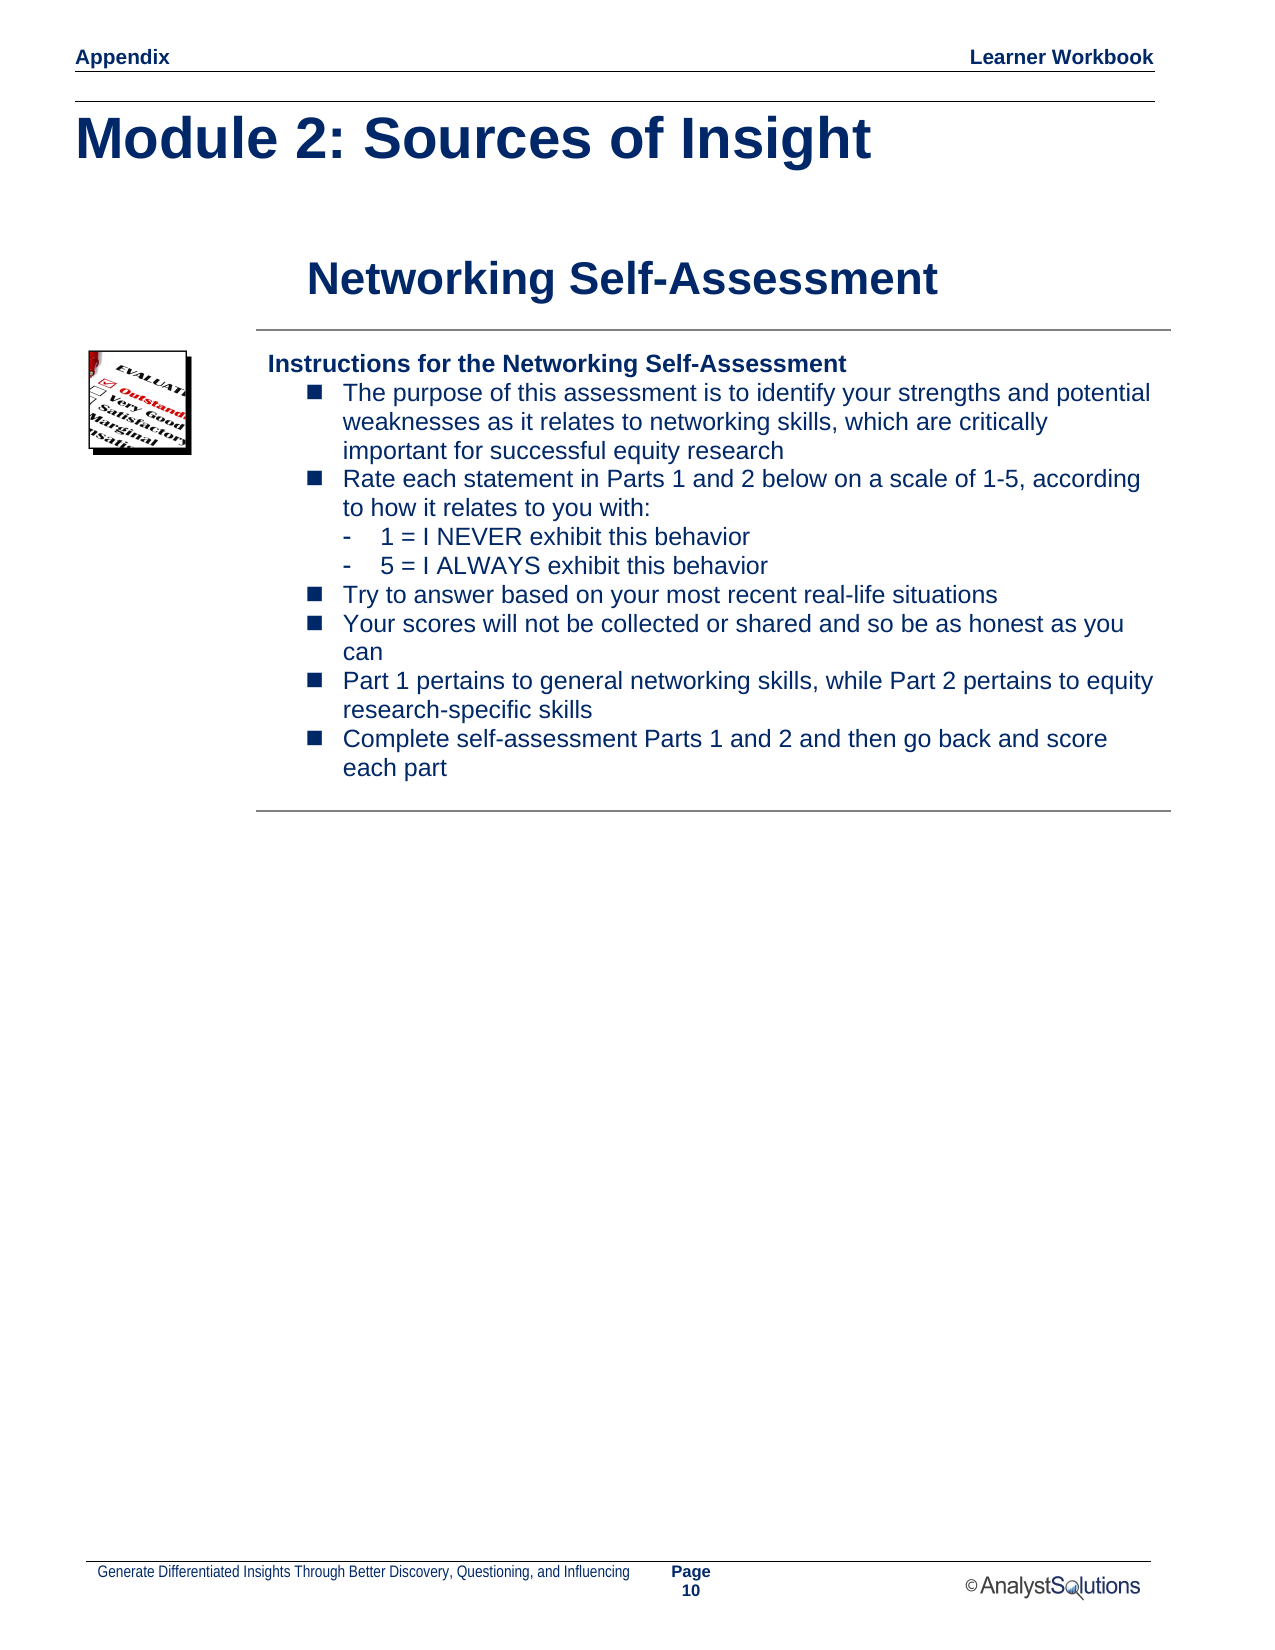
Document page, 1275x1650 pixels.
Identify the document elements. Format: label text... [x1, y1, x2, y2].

text Module 2: Sources of Insight [75, 102, 1155, 171]
table_header Networking Self-Assessment [75, 245, 1170, 329]
picture [87, 349, 196, 458]
table_cell Instructions for the Networking Self-Assessment The purpose of this assessment is to identify your strengths and potential weaknesses as it relates to networking skills, which are critically important for successful equity research Rate each statement in Parts 1 and 2 below on a scale of 1-5, according to how it relates to you with: 1 = I NEVER exhibit this behavior 5 = I ALWAYS exhibit this behavior Try to answer based on your most recent real-life situations Your scores will not be collected or shared and so be as honest as you can Part 1 pertains to general networking skills, while Part 2 pertains to equity research-specific skills Complete self-assessment Parts 1 and 2 and then go back and score each part [256, 331, 1171, 810]
picture [965, 1575, 1141, 1601]
table_cell [76, 329, 256, 810]
